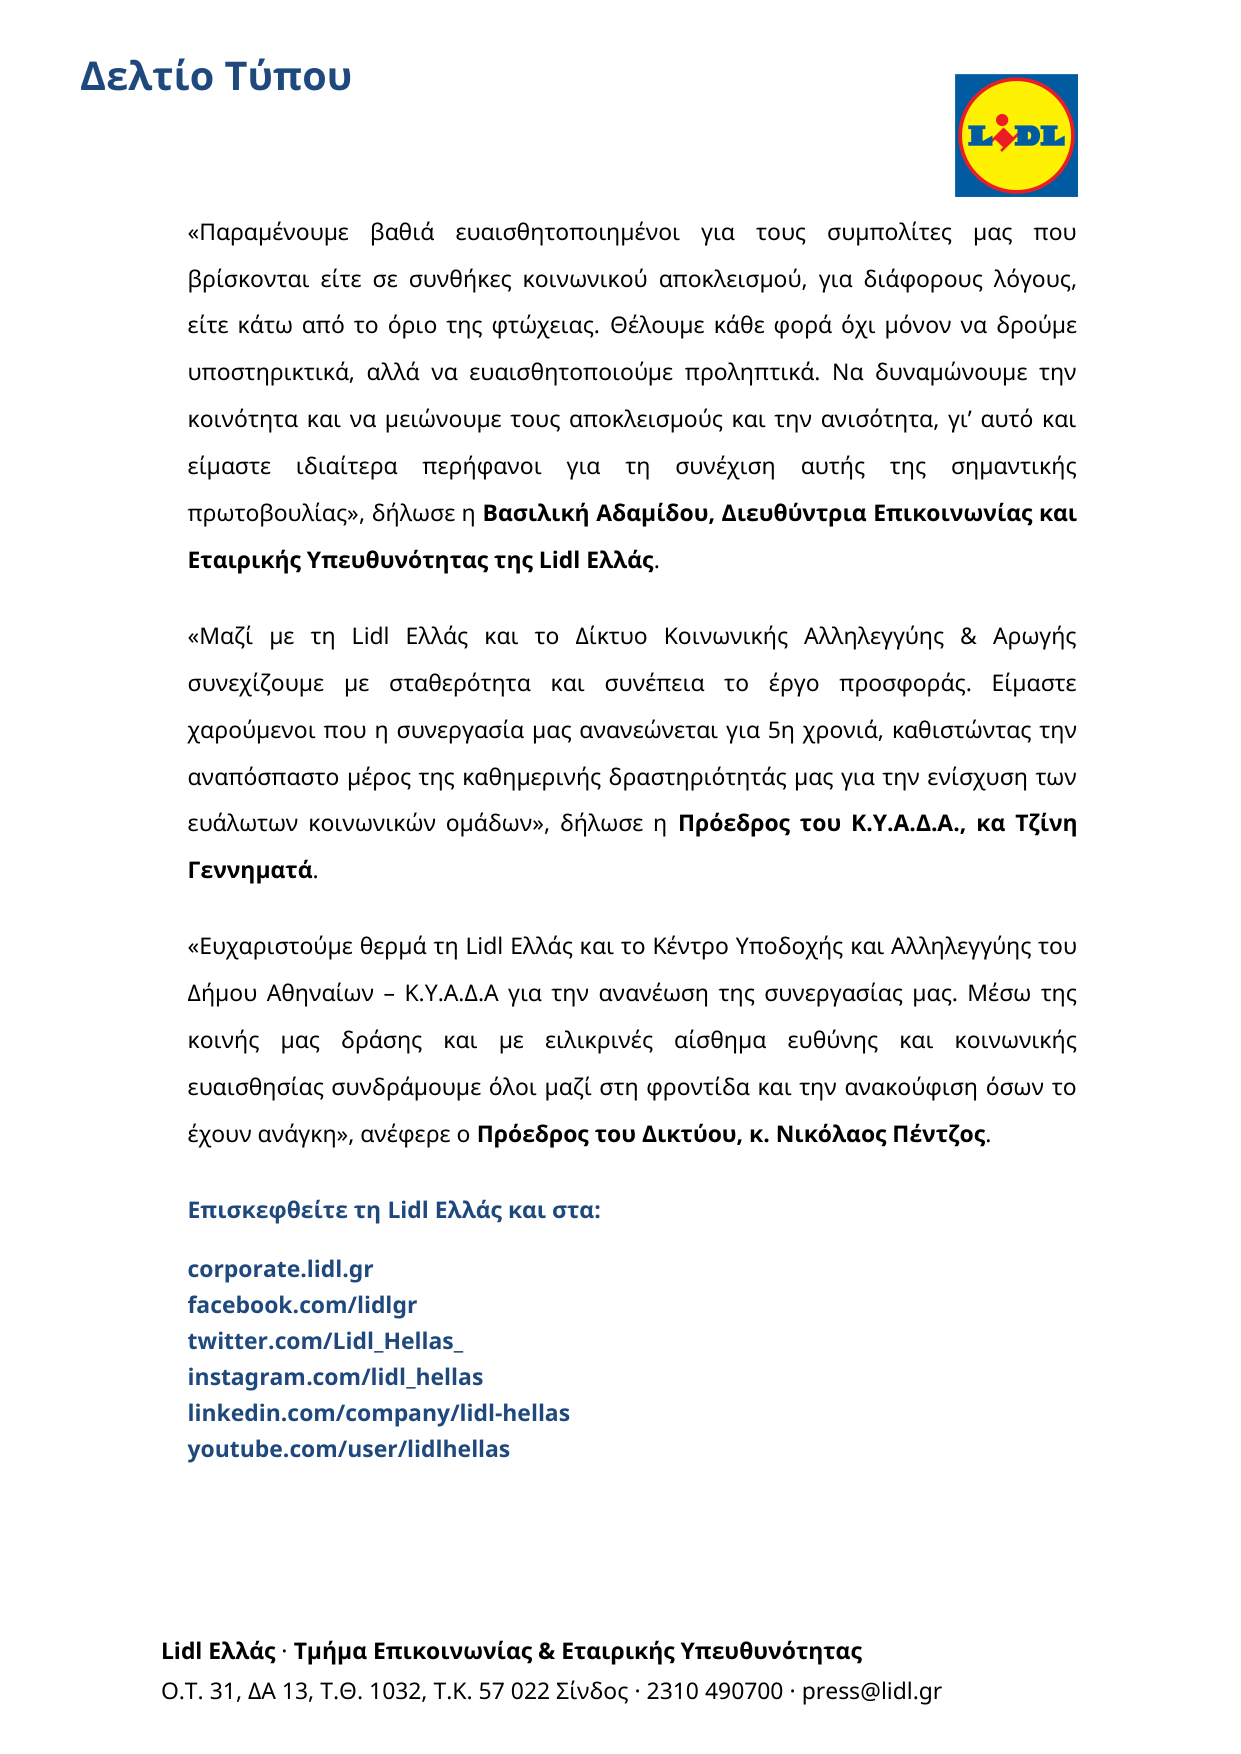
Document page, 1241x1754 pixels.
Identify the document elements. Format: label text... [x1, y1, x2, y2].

text «Ευχαριστούμε θερμά τη Lidl Ελλάς και το Κέντρο Υποδοχής και Αλληλεγγύης του Δήμου Αθηναίων – Κ.Υ.Α.Δ.Α για την ανανέωση της συνεργασίας μας. Μέσω της κοινής μας δράσης και με ειλικρινές αίσθημα ευθύνης και κοινωνικής ευαισθησίας συνδράμουμε όλοι μαζί στη φροντίδα και την ανακούφιση όσων το έχουν ανάγκη», ανέφερε ο Πρόεδρος του Δικτύου, κ. Νικόλαος Πέντζος. [187, 930, 1078, 1149]
text «Μαζί με τη Lidl Ελλάς και το Δίκτυο Κοινωνικής Αλληλεγγύης & Αρωγής συνεχίζουμε με σταθερότητα και συνέπεια το έργο προσφοράς. Είμαστε χαρούμενοι που η συνεργασία μας ανανεώνεται για 5η χρονιά, καθιστώντας την αναπόσπαστο μέρος της καθημερινής δραστηριότητάς μας για την ενίσχυση των ευάλωτων κοινωνικών ομάδων», δήλωσε η Πρόεδρος του Κ.Υ.Α.Δ.Α., κα Τζίνη Γεννηματά. [187, 620, 1078, 885]
text linkedin.com/company/lidl-hellas [187, 1397, 1078, 1428]
text instagram.com/lidl_hellas [187, 1361, 1078, 1392]
text Επισκεφθείτε τη Lidl Ελλάς και στα: [187, 1194, 1078, 1225]
text youtube.com/user/lidlhellas [187, 1433, 1078, 1464]
picture [954, 73, 1078, 198]
text corporate.lidl.gr [187, 1253, 1078, 1284]
text twitter.com/Lidl_Hellas_ [187, 1325, 1078, 1356]
text facebook.com/lidlgr [187, 1289, 1078, 1320]
text «Παραμένουμε βαθιά ευαισθητοποιημένοι για τους συμπολίτες μας που βρίσκονται είτε σε συνθήκες κοινωνικού αποκλεισμού, για διάφορους λόγους, είτε κάτω από το όριο της φτώχειας. Θέλουμε κάθε φορά όχι μόνον να δρούμε υποστηρικτικά, αλλά να ευαισθητοποιούμε προληπτικά. Να δυναμώνουμε την κοινότητα και να μειώνουμε τους αποκλεισμούς και την ανισότητα, γι’ αυτό και είμαστε ιδιαίτερα περήφανοι για τη συνέχιση αυτής της σημαντικής πρωτοβουλίας», δήλωσε η Βασιλική Αδαμίδου, Διευθύντρια Επικοινωνίας και Εταιρικής Υπευθυνότητας της Lidl Ελλάς. [187, 216, 1078, 575]
